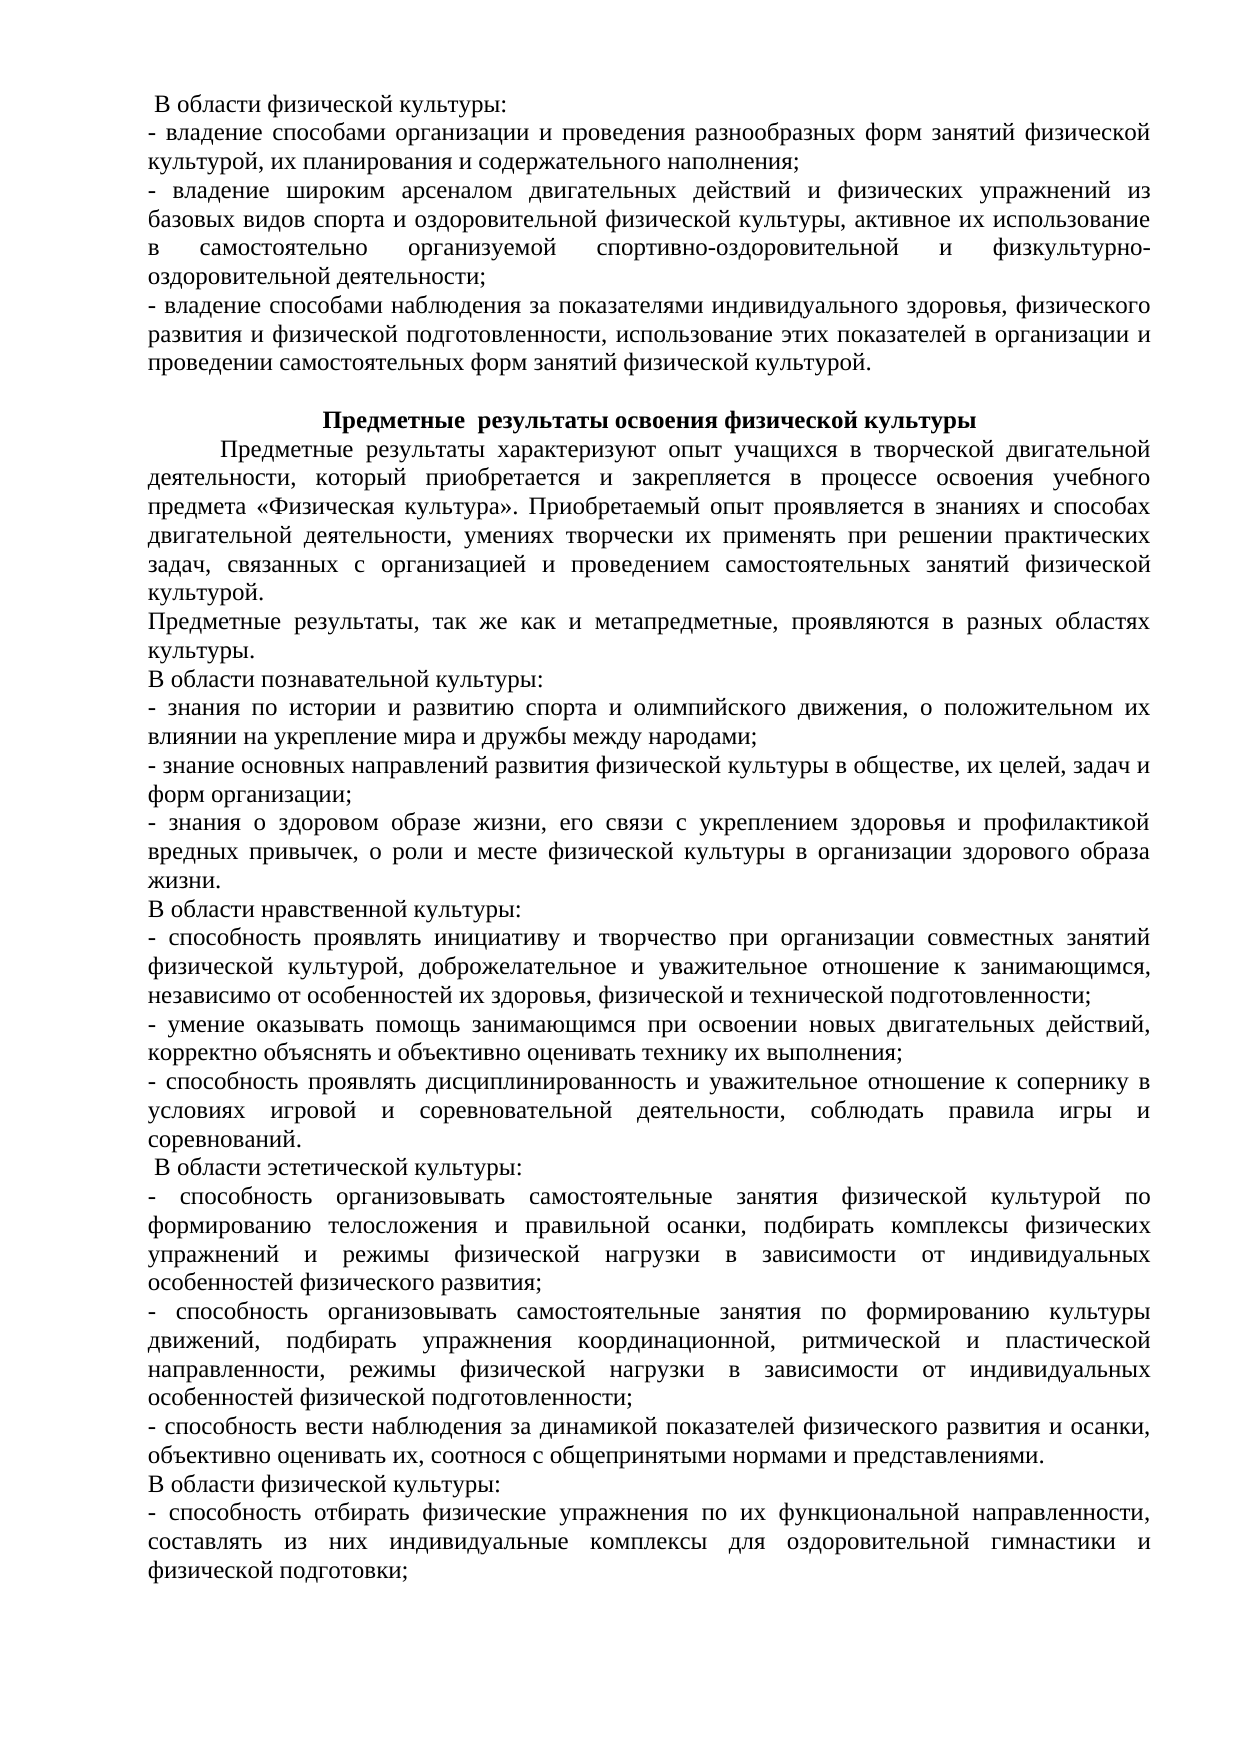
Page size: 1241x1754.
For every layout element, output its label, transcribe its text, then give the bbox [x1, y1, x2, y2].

text Предметные результаты освоения физической культуры [148, 405, 1152, 434]
text - способность проявлять дисциплинированность и уважительное отношение к сопернику в условиях игровой и соревновательной деятельности, соблюдать правила игры и соревнований. [148, 1066, 1152, 1152]
text Предметные результаты, так же как и метапредметные, проявляются в разных областях культуры. [148, 606, 1152, 664]
text - владение способами организации и проведения разнообразных форм занятий физической культурой, их планирования и содержательного наполнения; [148, 117, 1152, 175]
text - знания о здоровом образе жизни, его связи с укреплением здоровья и профилактикой вредных привычек, о роли и месте физической культуры в организации здорового образа жизни. [148, 807, 1152, 894]
text - способность организовывать самостоятельные занятия по формированию культуры движений, подбирать упражнения координационной, ритмической и пластической направленности, режимы физической нагрузки в зависимости от индивидуальных особенностей физической подготовленности; [148, 1296, 1152, 1411]
text - способность отбирать физические упражнения по их функциональной направленности, составлять из них индивидуальные комплексы для оздоровительной гимнастики и физической подготовки; [148, 1497, 1152, 1584]
text - владение способами наблюдения за показателями индивидуального здоровья, физического развития и физической подготовленности, использование этих показателей в организации и проведении самостоятельных форм занятий физической культурой. [148, 290, 1152, 376]
text - знания по истории и развитию спорта и олимпийского движения, о положительном их влиянии на укрепление мира и дружбы между народами; [148, 692, 1152, 750]
text В области физической культуры: [148, 1469, 1152, 1497]
text - владение широким арсеналом двигательных действий и физических упражнений из базовых видов спорта и оздоровительной физической культуры, активное их использование в самостоятельно организуемой спортивно-оздоровительной и физкультурно-оздоровительной деятельности; [148, 175, 1152, 290]
text - способность проявлять инициативу и творчество при организации совместных занятий физической культурой, доброжелательное и уважительное отношение к занимающимся, независимо от особенностей их здоровья, физической и технической подготовленности; [148, 922, 1152, 1009]
text - способность организовывать самостоятельные занятия физической культурой по формированию телосложения и правильной осанки, подбирать комплексы физических упражнений и режимы физической нагрузки в зависимости от индивидуальных особенностей физического развития; [148, 1181, 1152, 1296]
text - знание основных направлений развития физической культуры в обществе, их целей, задач и форм организации; [148, 750, 1152, 807]
text В области нравственной культуры: [148, 894, 1152, 922]
text В области физической культуры: [148, 89, 1152, 117]
text Предметные результаты характеризуют опыт учащихся в творческой двигательной деятельности, который приобретается и закрепляется в процессе освоения учебного предмета «Физическая культура». Приобретаемый опыт проявляется в знаниях и способах двигательной деятельности, умениях творчески их применять при решении практических задач, связанных с организацией и проведением самостоятельных занятий физической культурой. [148, 434, 1152, 606]
text - умение оказывать помощь занимающимся при освоении новых двигательных действий, корректно объяснять и объективно оценивать технику их выполнения; [148, 1009, 1152, 1066]
text - способность вести наблюдения за динамикой показателей физического развития и осанки, объективно оценивать их, соотнося с общепринятыми нормами и представлениями. [148, 1411, 1152, 1469]
text В области эстетической культуры: [148, 1152, 1152, 1181]
text В области познавательной культуры: [148, 664, 1152, 692]
